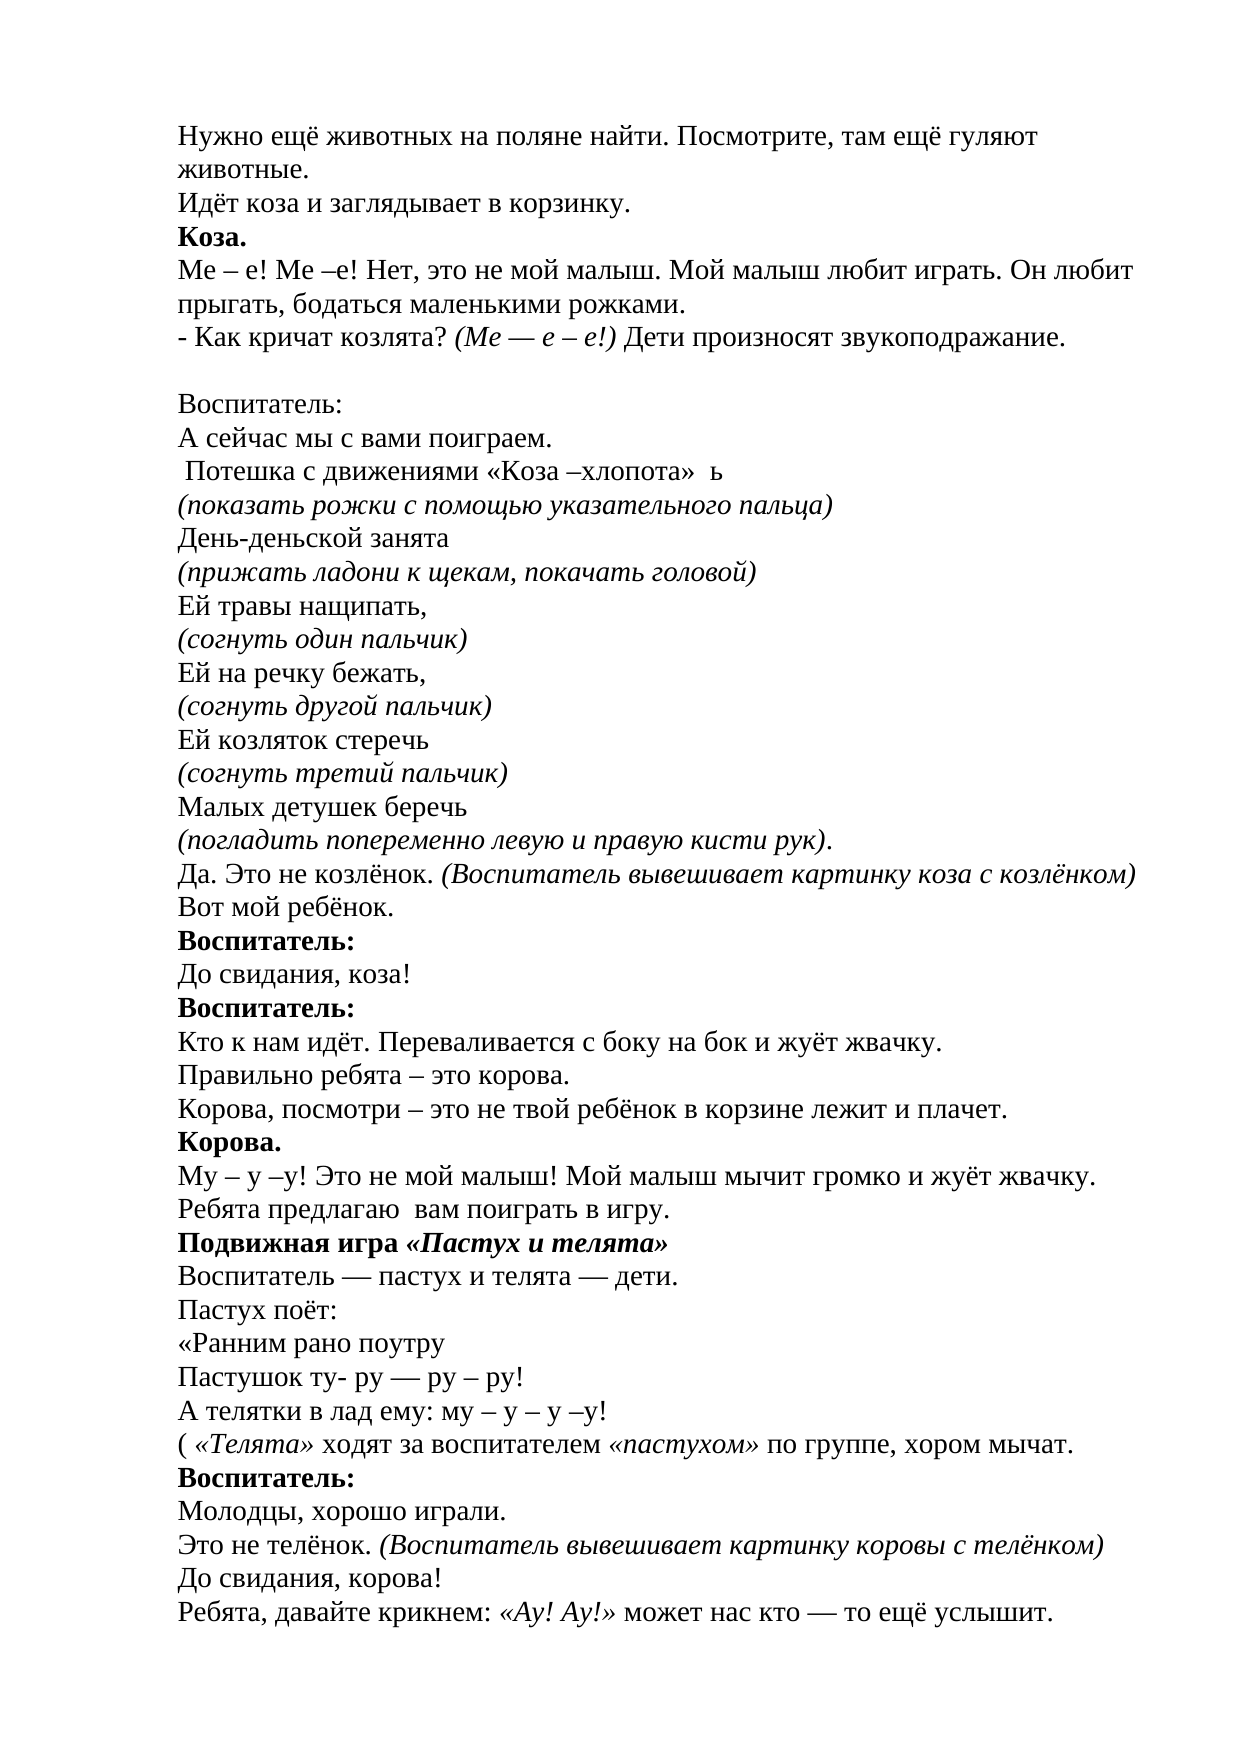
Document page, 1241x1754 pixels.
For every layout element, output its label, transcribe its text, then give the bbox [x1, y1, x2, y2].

text Коза. [177, 219, 1152, 252]
text (погладить попеременно левую и правую кисти рук). [177, 822, 1152, 856]
text - Как кричат козлята? (Ме — е – е!) Дети произносят звукоподражание. [177, 319, 1152, 353]
text ( «Телята» ходят за воспитателем «пастухом» по группе, хором мычат. [177, 1426, 1152, 1460]
text До свидания, корова! [177, 1560, 1152, 1594]
text Пастушок ту- ру — ру – ру! [177, 1359, 1152, 1393]
text Потешка с движениями «Коза –хлопота» ь [177, 453, 1152, 487]
text А телятки в лад ему: му – у – у –у! [177, 1393, 1152, 1426]
text Воспитатель: [177, 386, 1152, 420]
text (согнуть третий пальчик) [177, 755, 1152, 789]
text Му – у –у! Это не мой малыш! Мой малыш мычит громко и жуёт жвачку. [177, 1158, 1152, 1191]
text Ме – е! Ме –е! Нет, это не мой малыш. Мой малыш любит играть. Он любит прыгать, бодаться маленькими рожками. [177, 252, 1152, 319]
text Пастух поёт: [177, 1292, 1152, 1326]
text Вот мой ребёнок. [177, 889, 1152, 923]
text Правильно ребята – это корова. [177, 1057, 1152, 1091]
text Воспитатель: [177, 1460, 1152, 1493]
text Воспитатель: [177, 990, 1152, 1024]
text А сейчас мы с вами поиграем. [177, 420, 1152, 453]
text Кто к нам идёт. Переваливается с боку на бок и жуёт жвачку. [177, 1024, 1152, 1057]
text Ей козляток стеречь [177, 722, 1152, 755]
text Это не телёнок. (Воспитатель вывешивает картинку коровы с телёнком) [177, 1527, 1152, 1560]
text Ей травы нащипать, [177, 588, 1152, 621]
text Ребята предлагаю вам поиграть в игру. [177, 1191, 1152, 1225]
text Воспитатель — пастух и телята — дети. [177, 1258, 1152, 1292]
text Воспитатель: [177, 923, 1152, 957]
text Малых детушек беречь [177, 789, 1152, 822]
text (прижать ладони к щекам, покачать головой) [177, 554, 1152, 588]
text «Ранним рано поутру [177, 1326, 1152, 1359]
text Ребята, давайте крикнем: «Ау! Ау!» может нас кто — то ещё услышит. [177, 1594, 1152, 1627]
text (согнуть другой пальчик) [177, 688, 1152, 722]
text Да. Это не козлёнок. (Воспитатель вывешивает картинку коза с козлёнком) [177, 856, 1152, 889]
text Корова, посмотри – это не твой ребёнок в корзине лежит и плачет. [177, 1091, 1152, 1124]
text (согнуть один пальчик) [177, 621, 1152, 655]
text (показать рожки с помощью указательного пальца) [177, 487, 1152, 521]
text Подвижная игра «Пастух и телята» [177, 1225, 1152, 1258]
text До свидания, коза! [177, 957, 1152, 990]
text Корова. [177, 1124, 1152, 1158]
text Идёт коза и заглядывает в корзинку. [177, 185, 1152, 219]
text Нужно ещё животных на поляне найти. Посмотрите, там ещё гуляют животные. [177, 118, 1152, 185]
text Ей на речку бежать, [177, 655, 1152, 688]
text День-деньской занята [177, 521, 1152, 554]
text Молодцы, хорошо играли. [177, 1493, 1152, 1527]
